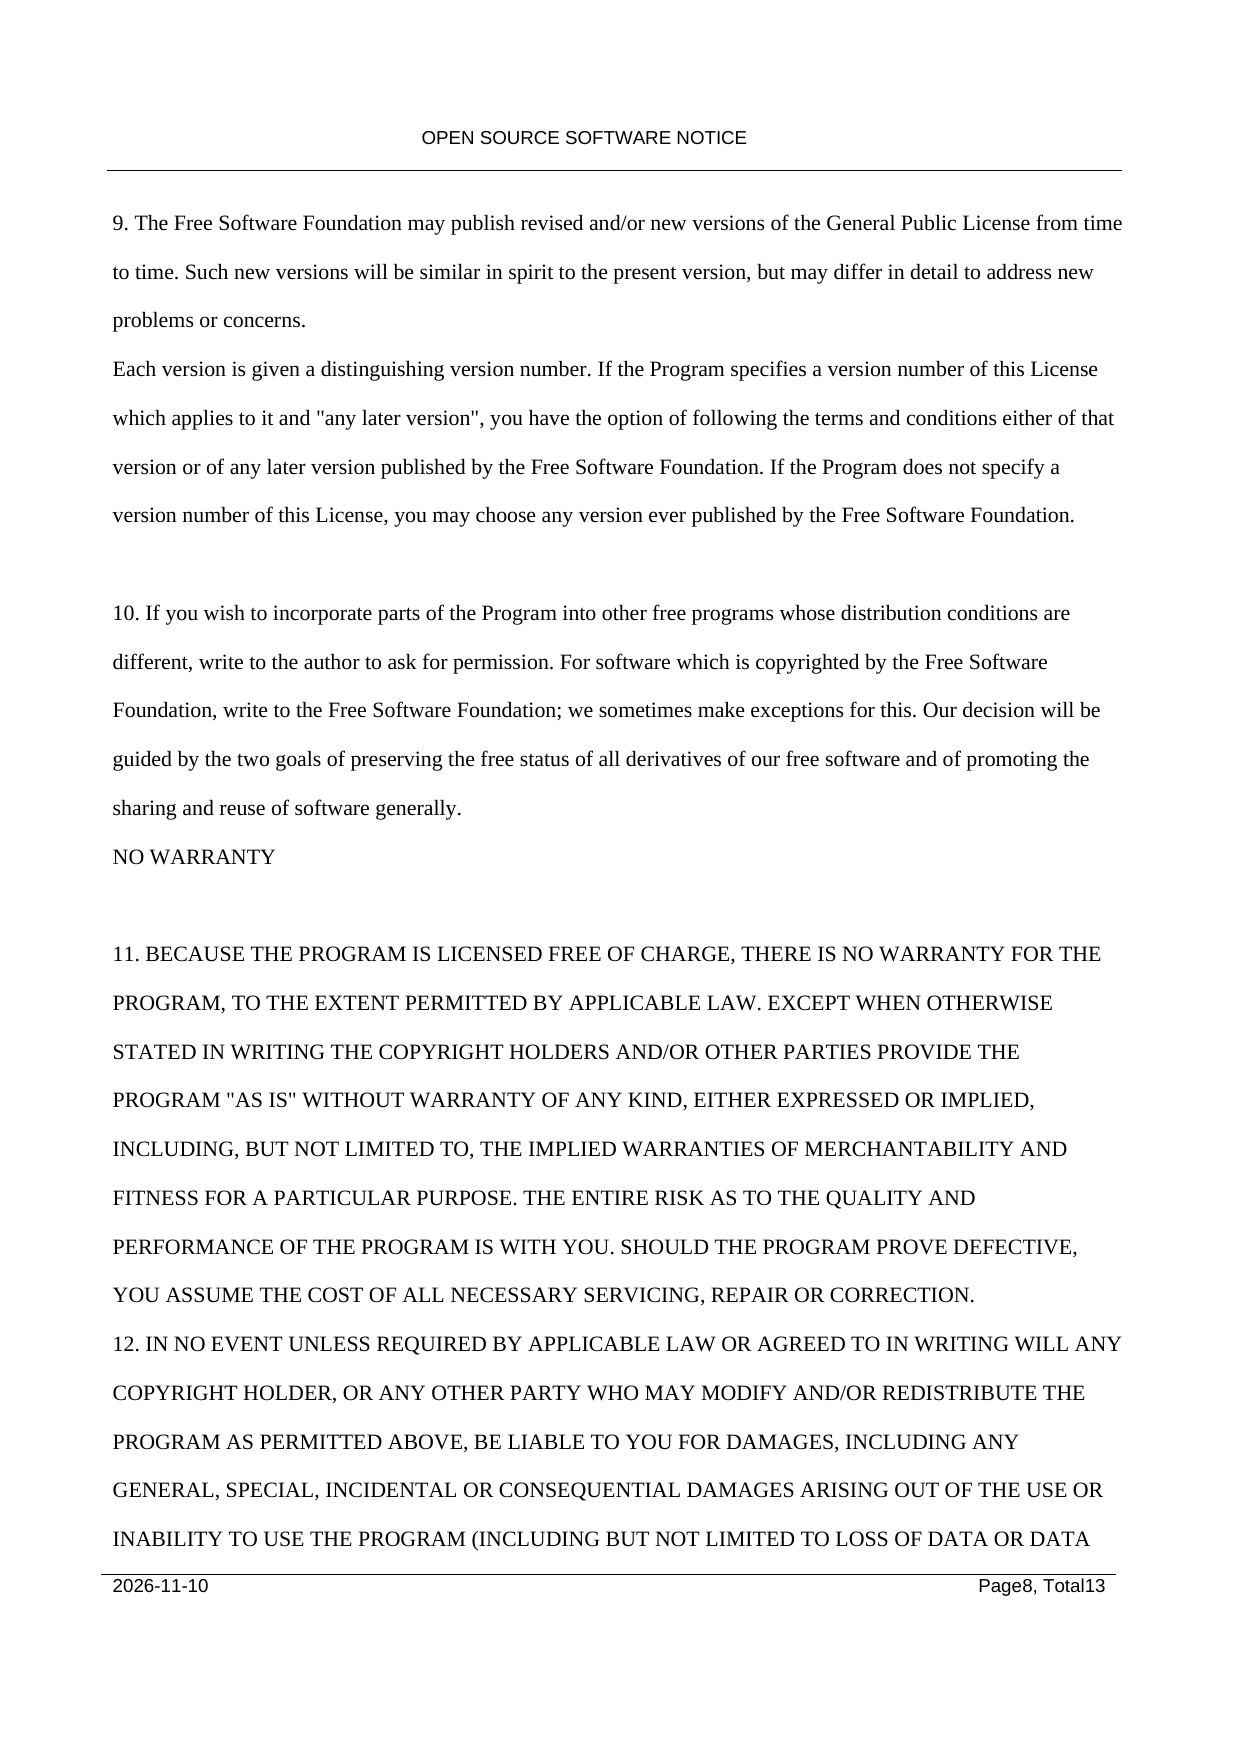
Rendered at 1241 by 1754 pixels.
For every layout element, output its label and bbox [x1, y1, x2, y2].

text [112, 206, 1128, 1555]
